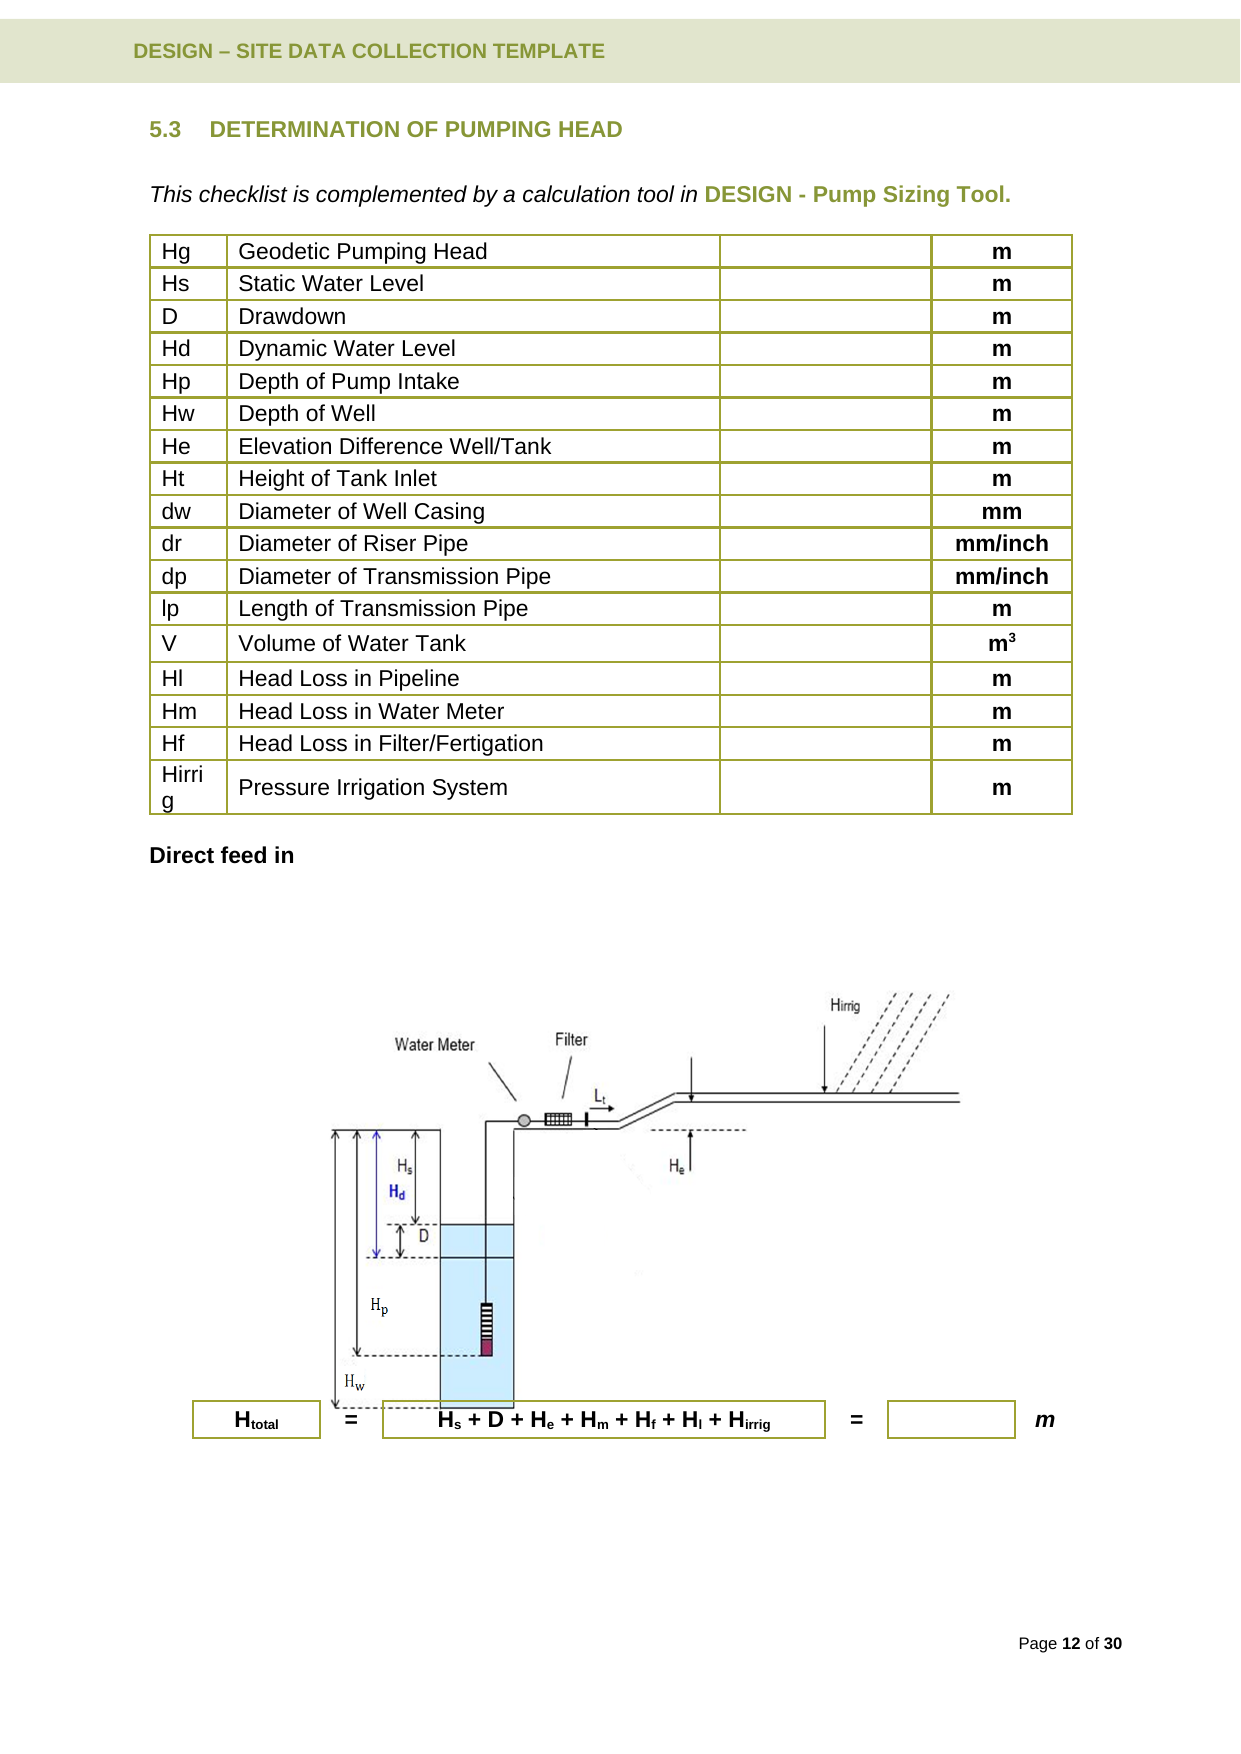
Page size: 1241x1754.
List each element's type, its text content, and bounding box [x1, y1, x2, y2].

table_cell m [933, 269, 1071, 299]
table_cell mm [933, 496, 1071, 526]
table_cell [721, 594, 930, 624]
table_cell m [933, 728, 1071, 758]
table_header [721, 236, 930, 266]
table_cell [721, 663, 930, 693]
table_cell Head Loss in Filter/Fertigation [228, 728, 719, 758]
text Direct feed in [149, 842, 1122, 868]
table_cell mm/inch [933, 561, 1071, 591]
table_cell mm/inch [933, 529, 1071, 559]
table_cell m [933, 663, 1071, 693]
table_header = [321, 1400, 382, 1437]
picture [328, 986, 963, 1400]
table_cell m [933, 366, 1071, 396]
table_cell Height of Tank Inlet [228, 464, 719, 494]
table_cell Head Loss in Pipeline [228, 663, 719, 693]
table_cell Diameter of Well Casing [228, 496, 719, 526]
table_cell Ht [151, 464, 226, 494]
table_header Hs + D + He + Hm + Hf + Hl + Hirrig [384, 1402, 824, 1437]
table_cell [721, 366, 930, 396]
table_cell Hp [151, 366, 226, 396]
table_cell [721, 728, 930, 758]
subtitle determination of pumping head [149, 116, 1122, 142]
table_cell dp [151, 561, 226, 591]
table_cell Static Water Level [228, 269, 719, 299]
table_header Hg [151, 236, 226, 266]
table_cell dw [151, 496, 226, 526]
table_cell lp [151, 594, 226, 624]
table_cell D [151, 301, 226, 331]
table_cell m3 [933, 626, 1071, 661]
table_cell Elevation Difference Well/Tank [228, 431, 719, 461]
table_cell m [933, 594, 1071, 624]
text This checklist is complemented by a calculation tool in DESIGN - Pump Sizing Tool. [149, 181, 1122, 207]
table_cell Depth of Pump Intake [228, 366, 719, 396]
table_cell Diameter of Transmission Pipe [228, 561, 719, 591]
table_cell [721, 761, 930, 813]
table_cell [721, 626, 930, 661]
table_cell Diameter of Riser Pipe [228, 529, 719, 559]
table_cell [721, 269, 930, 299]
table_cell Depth of Well [228, 399, 719, 429]
table_cell V [151, 626, 226, 661]
table_cell m [933, 399, 1071, 429]
table_cell Pressure Irrigation System [228, 761, 719, 813]
table_cell [721, 399, 930, 429]
table_cell Hs [151, 269, 226, 299]
table_cell Volume of Water Tank [228, 626, 719, 661]
table_cell Head Loss in Water Meter [228, 696, 719, 726]
table_cell Hm [151, 696, 226, 726]
table_cell m [933, 464, 1071, 494]
table_cell [721, 496, 930, 526]
table_cell Drawdown [228, 301, 719, 331]
table_cell [721, 301, 930, 331]
table_cell m [933, 696, 1071, 726]
table_header m [1016, 1400, 1078, 1437]
table_cell m [933, 301, 1071, 331]
table_cell m [933, 431, 1071, 461]
table_cell Hirrig [151, 761, 226, 813]
table_cell [721, 529, 930, 559]
table_cell Hd [151, 334, 226, 364]
table_cell He [151, 431, 226, 461]
table_header Geodetic Pumping Head [228, 236, 719, 266]
table_cell m [933, 761, 1071, 813]
table_cell [721, 464, 930, 494]
table_header m [933, 236, 1071, 266]
table_cell Dynamic Water Level [228, 334, 719, 364]
table_cell Hl [151, 663, 226, 693]
table_cell [721, 561, 930, 591]
table_cell [721, 334, 930, 364]
table_header Htotal [194, 1402, 319, 1437]
table_cell m [933, 334, 1071, 364]
table_cell Hw [151, 399, 226, 429]
table_cell dr [151, 529, 226, 559]
table_cell Hf [151, 728, 226, 758]
table_cell [721, 696, 930, 726]
table_cell [721, 431, 930, 461]
table_header [889, 1402, 1014, 1437]
table_cell Length of Transmission Pipe [228, 594, 719, 624]
table_header = [826, 1400, 887, 1437]
